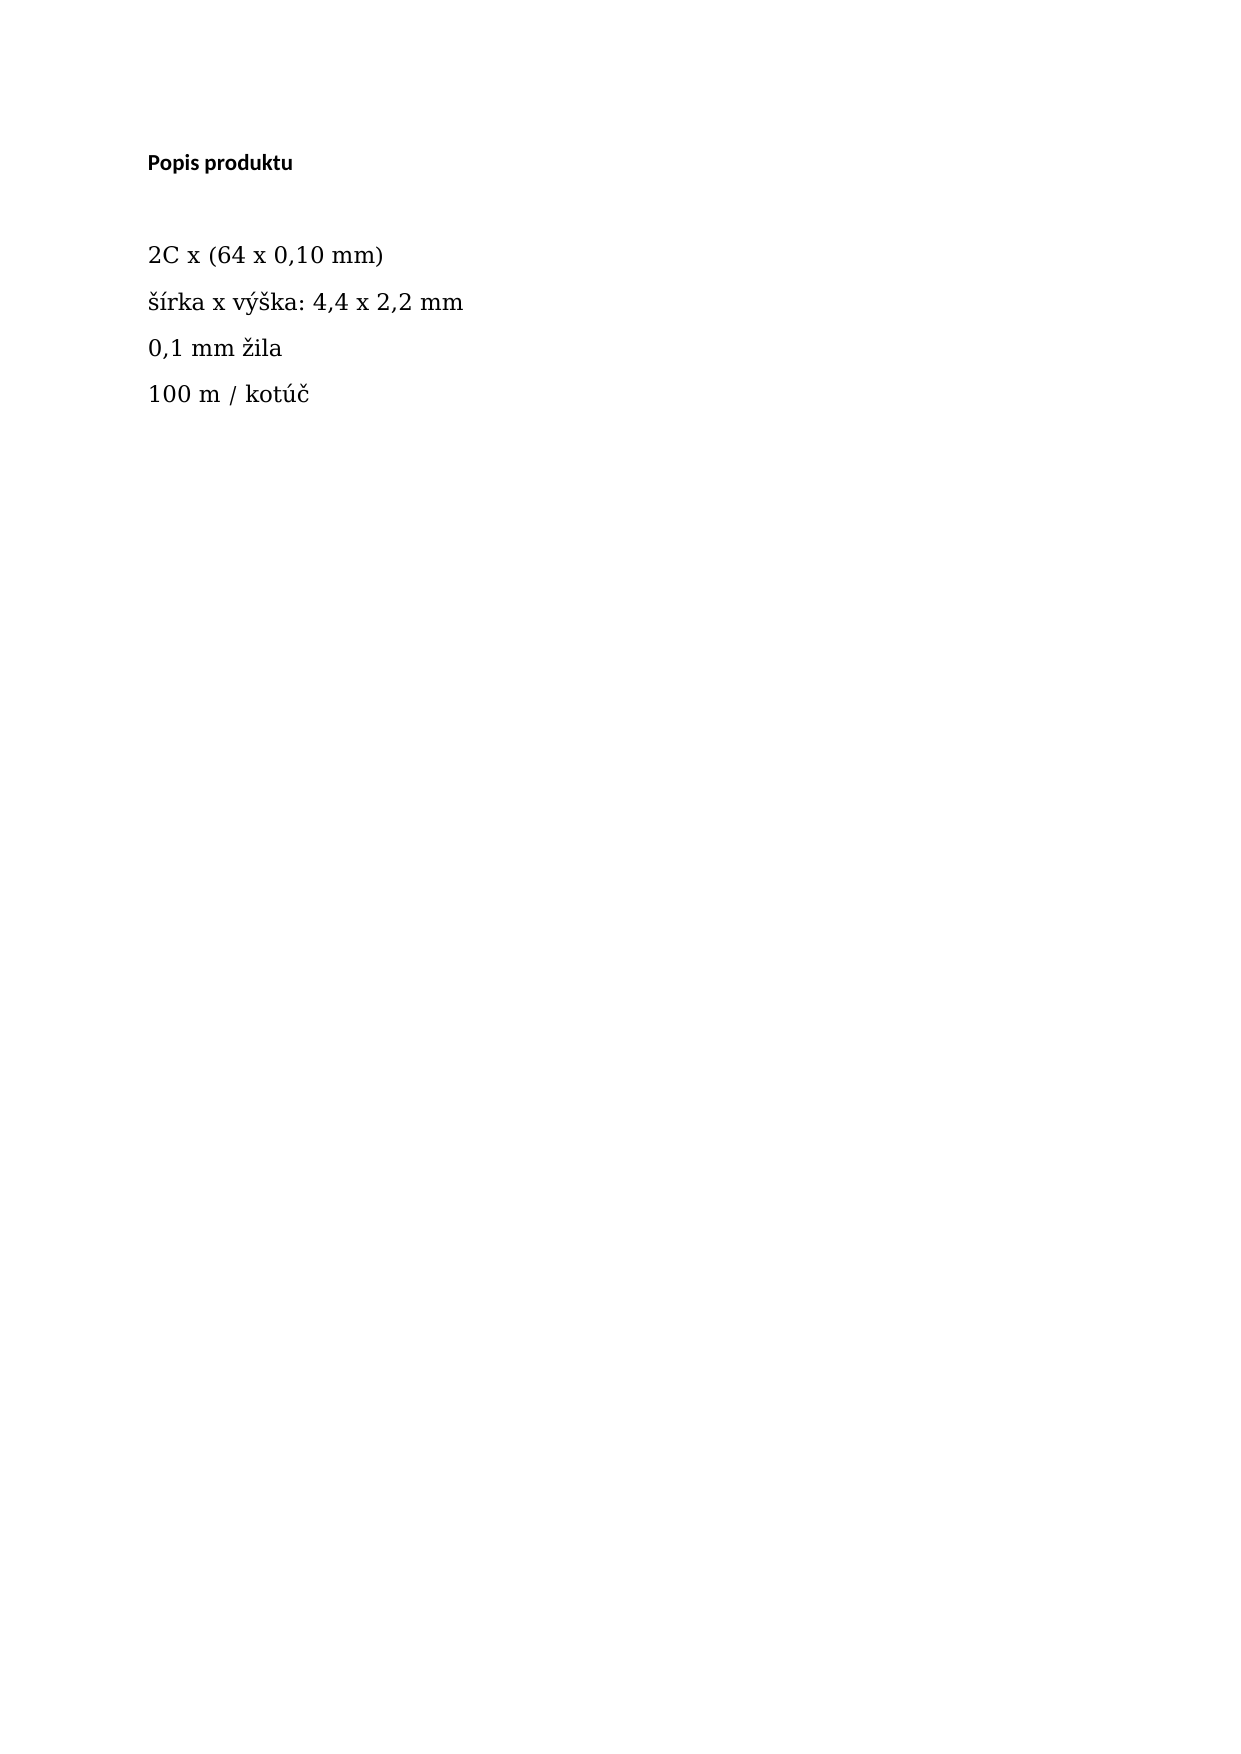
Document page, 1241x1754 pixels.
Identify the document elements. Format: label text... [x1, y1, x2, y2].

text Popis produktu [148, 148, 1093, 176]
text 2C x (64 x 0,10 mm) [148, 241, 1093, 268]
text 0,1 mm žila [148, 333, 1093, 361]
text šírka x výška: 4,4 x 2,2 mm [148, 287, 1093, 315]
text 100 m / kotúč [148, 380, 1093, 407]
